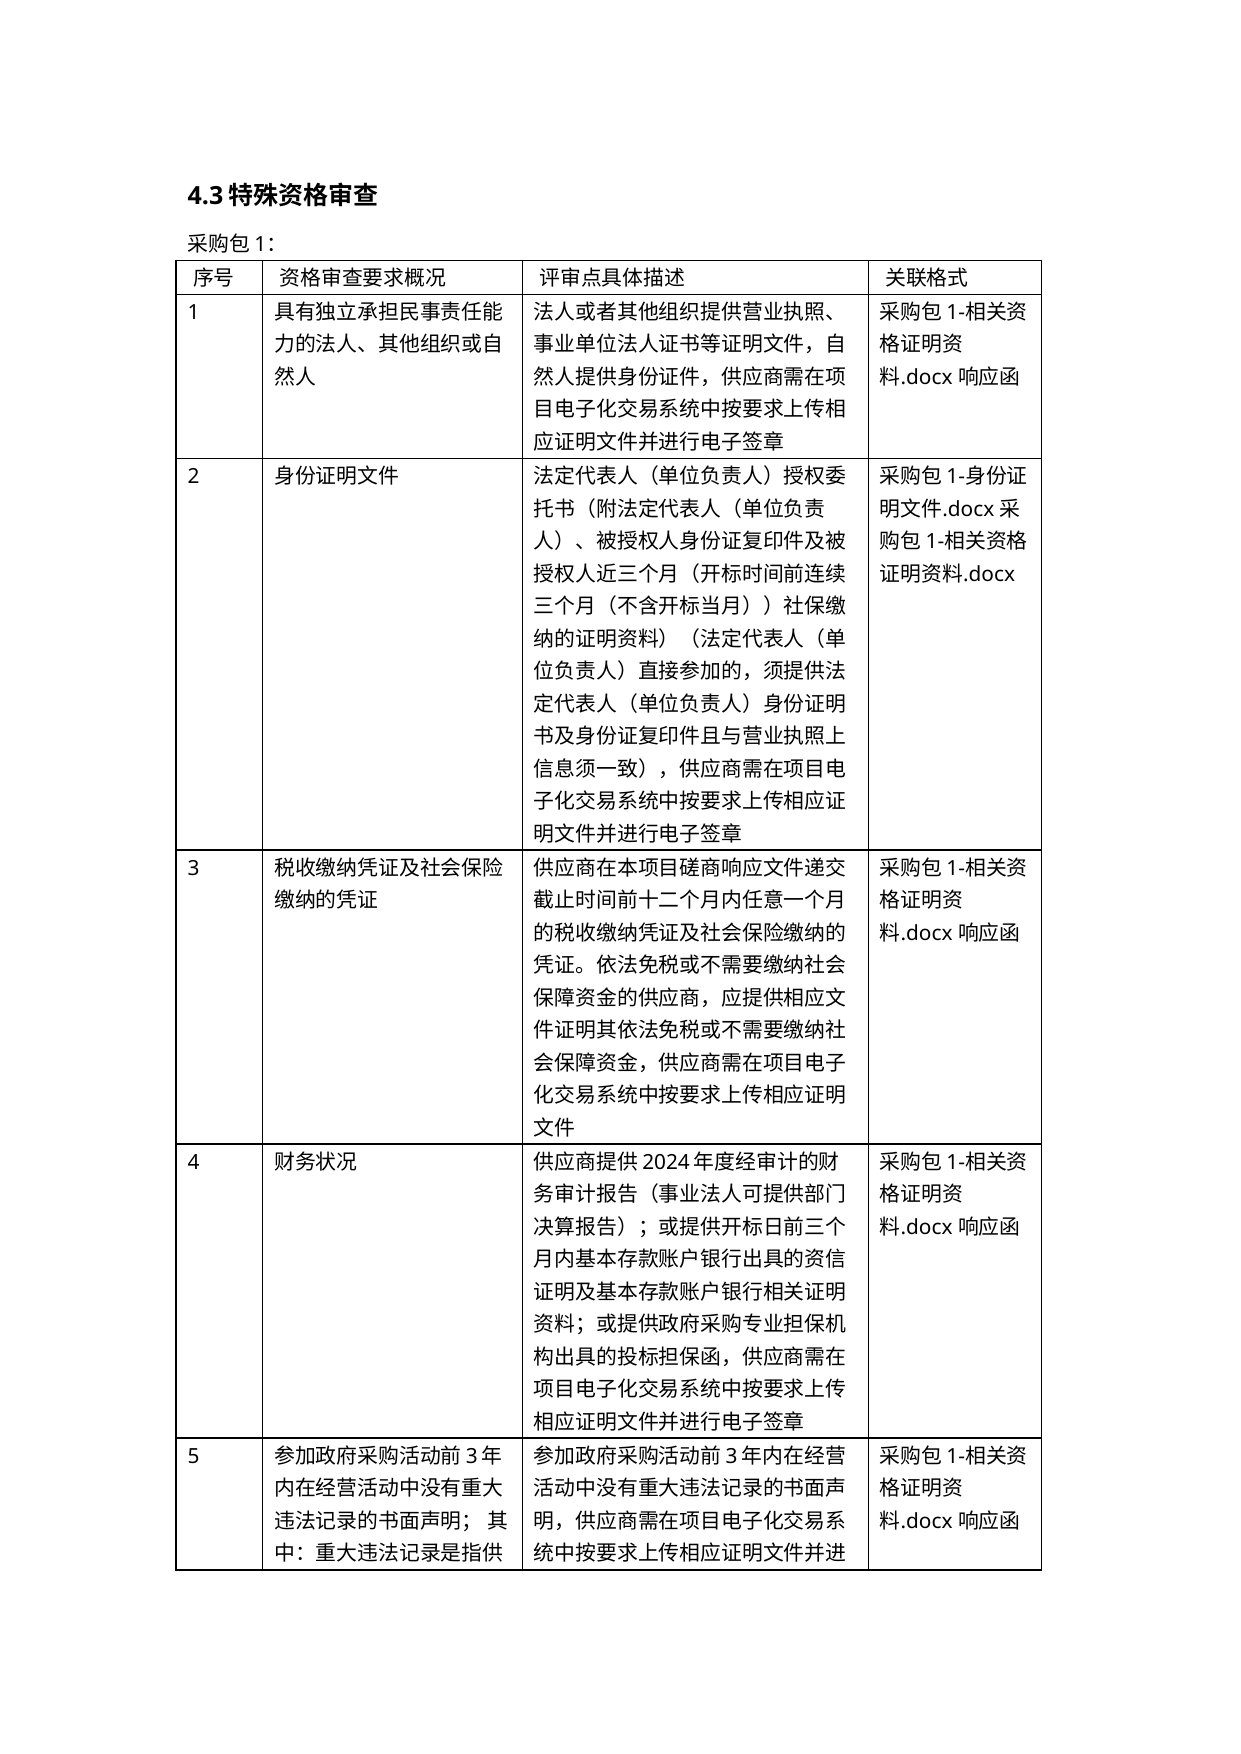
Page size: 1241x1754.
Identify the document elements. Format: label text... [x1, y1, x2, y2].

table_cell 财务状况 [263, 1145, 522, 1437]
table_cell 1 [177, 295, 262, 458]
table_cell 法人或者其他组织提供营业执照、事业单位法人证书等证明文件，自然人提供身份证件，供应商需在项目电子化交易系统中按要求上传相应证明文件并进行电子签章 [523, 295, 868, 458]
table_cell 采购包1-相关资格证明资料.docx 响应函 [869, 851, 1041, 1143]
table_cell 5 [177, 1439, 262, 1569]
table_cell 税收缴纳凭证及社会保险缴纳的凭证 [263, 851, 522, 1143]
table_cell 供应商提供2024年度经审计的财务审计报告（事业法人可提供部门决算报告）；或提供开标日前三个月内基本存款账户银行出具的资信证明及基本存款账户银行相关证明资料；或提供政府采购专业担保机构出具的投标担保函，供应商需在项目电子化交易系统中按要求上传相应证明文件并进行电子签章 [523, 1145, 868, 1437]
table_cell 采购包1-相关资格证明资料.docx 响应函 [869, 1145, 1041, 1437]
text 4.3特殊资格审查 [187, 162, 1053, 227]
text 采购包1： [187, 227, 1053, 259]
table_cell 法定代表人（单位负责人）授权委托书（附法定代表人（单位负责人）、被授权人身份证复印件及被授权人近三个月（开标时间前连续三个月（不含开标当月））社保缴纳的证明资料）（法定代表人（单位负责人）直接参加的，须提供法定代表人（单位负责人）身份证明书及身份证复印件且与营业执照上信息须一致），供应商需在项目电子化交易系统中按要求上传相应证明文件并进行电子签章 [523, 459, 868, 849]
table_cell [523, 1439, 868, 1569]
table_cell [263, 1439, 522, 1569]
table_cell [869, 1439, 1041, 1569]
table_cell 采购包1-相关资格证明资料.docx 响应函 [869, 295, 1041, 458]
table_cell 具有独立承担民事责任能力的法人、其他组织或自然人 [263, 295, 522, 458]
table_header 资格审查要求概况 [263, 261, 522, 293]
table_header 序号 [177, 261, 262, 293]
table_cell 4 [177, 1145, 262, 1437]
table_cell 2 [177, 459, 262, 849]
table_cell 采购包1-身份证明文件.docx 采购包1-相关资格证明资料.docx [869, 459, 1041, 849]
table_header 评审点具体描述 [523, 261, 868, 293]
table_cell 供应商在本项目磋商响应文件递交截止时间前十二个月内任意一个月的税收缴纳凭证及社会保险缴纳的凭证。依法免税或不需要缴纳社会保障资金的供应商，应提供相应文件证明其依法免税或不需要缴纳社会保障资金，供应商需在项目电子化交易系统中按要求上传相应证明文件 [523, 851, 868, 1143]
table_cell 3 [177, 851, 262, 1143]
table_header 关联格式 [869, 261, 1041, 293]
table_cell 身份证明文件 [263, 459, 522, 849]
